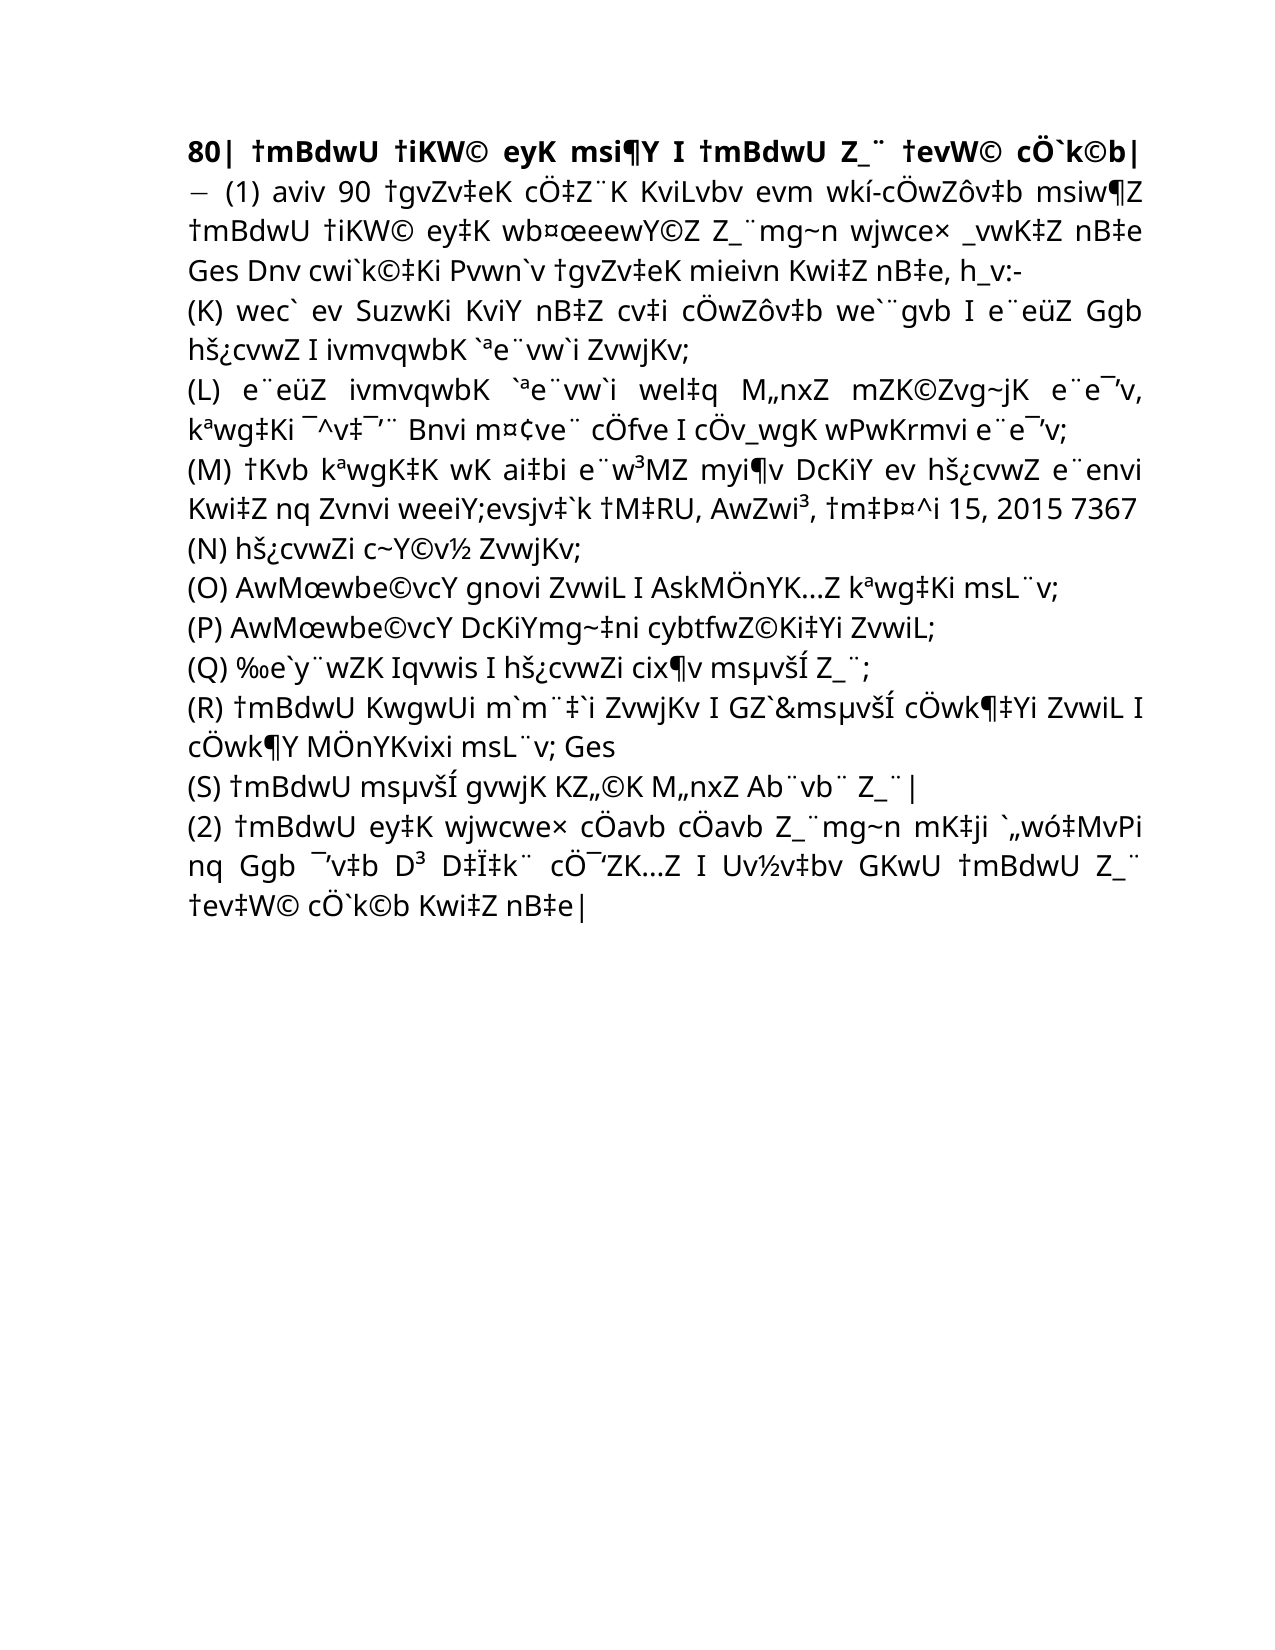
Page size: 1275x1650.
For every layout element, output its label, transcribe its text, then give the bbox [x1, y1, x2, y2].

text (M) †Kvb kªwgK‡K wK ai‡bi e¨w³MZ myi¶v DcKiY ev hš¿cvwZ e¨envi Kwi‡Z nq Zvnvi weeiY;evsjv‡`k †M‡RU, AwZwi³, †m‡Þ¤^i 15, 2015 7367 [187, 449, 1144, 528]
text (L) e¨eüZ ivmvqwbK `ªe¨vw`i wel‡q M„nxZ mZK©Zvg~jK e¨e¯’v, kªwg‡Ki ¯^v‡¯’¨ Bnvi m¤¢ve¨ cÖfve I cÖv_wgK wPwKrmvi e¨e¯’v; [187, 369, 1144, 449]
text (K) wec` ev SuzwKi KviY nB‡Z cv‡i cÖwZôv‡b we`¨gvb I e¨eüZ Ggb hš¿cvwZ I ivmvqwbK `ªe¨vw`i ZvwjKv; [187, 290, 1144, 369]
text (P) AwMœwbe©vcY DcKiYmg~‡ni cybtfwZ©Ki‡Yi ZvwiL; [187, 607, 1144, 647]
text 80| †mBdwU †iKW© eyK msi¶Y I †mBdwU Z_¨ †evW© cÖ`k©b|(1) aviv 90 †gvZv‡eK cÖ‡Z¨K KviLvbv evm wkí-cÖwZôv‡b msiw¶Z †mBdwU †iKW© ey‡K wb¤œeewY©Z Z_¨mg~n wjwce× _vwK‡Z nB‡e Ges Dnv cwi`k©‡Ki Pvwn`v †gvZv‡eK mieivn Kwi‡Z nB‡e, h_v:- [187, 131, 1144, 290]
text (Q) ‰e`y¨wZK Iqvwis I hš¿cvwZi cix¶v msµvšÍ Z_¨; [187, 647, 1144, 687]
text (2) †mBdwU ey‡K wjwcwe× cÖavb cÖavb Z_¨mg~n mK‡ji `„wó‡MvPi nq Ggb ¯’v‡b D³ D‡Ï‡k¨ cÖ¯‘ZK…Z I Uv½v‡bv GKwU †mBdwU Z_¨ †ev‡W© cÖ`k©b Kwi‡Z nB‡e| [187, 806, 1144, 925]
text (N) hš¿cvwZi c~Y©v½ ZvwjKv; [187, 528, 1144, 568]
text (S) †mBdwU msµvšÍ gvwjK KZ„©K M„nxZ Ab¨vb¨ Z_¨| [187, 766, 1144, 806]
text (O) AwMœwbe©vcY gnovi ZvwiL I AskMÖnYK…Z kªwg‡Ki msL¨v; [187, 568, 1144, 607]
text (R) †mBdwU KwgwUi m`m¨‡`i ZvwjKv I GZ`&msµvšÍ cÖwk¶‡Yi ZvwiL I cÖwk¶Y MÖnYKvixi msL¨v; Ges [187, 687, 1144, 766]
